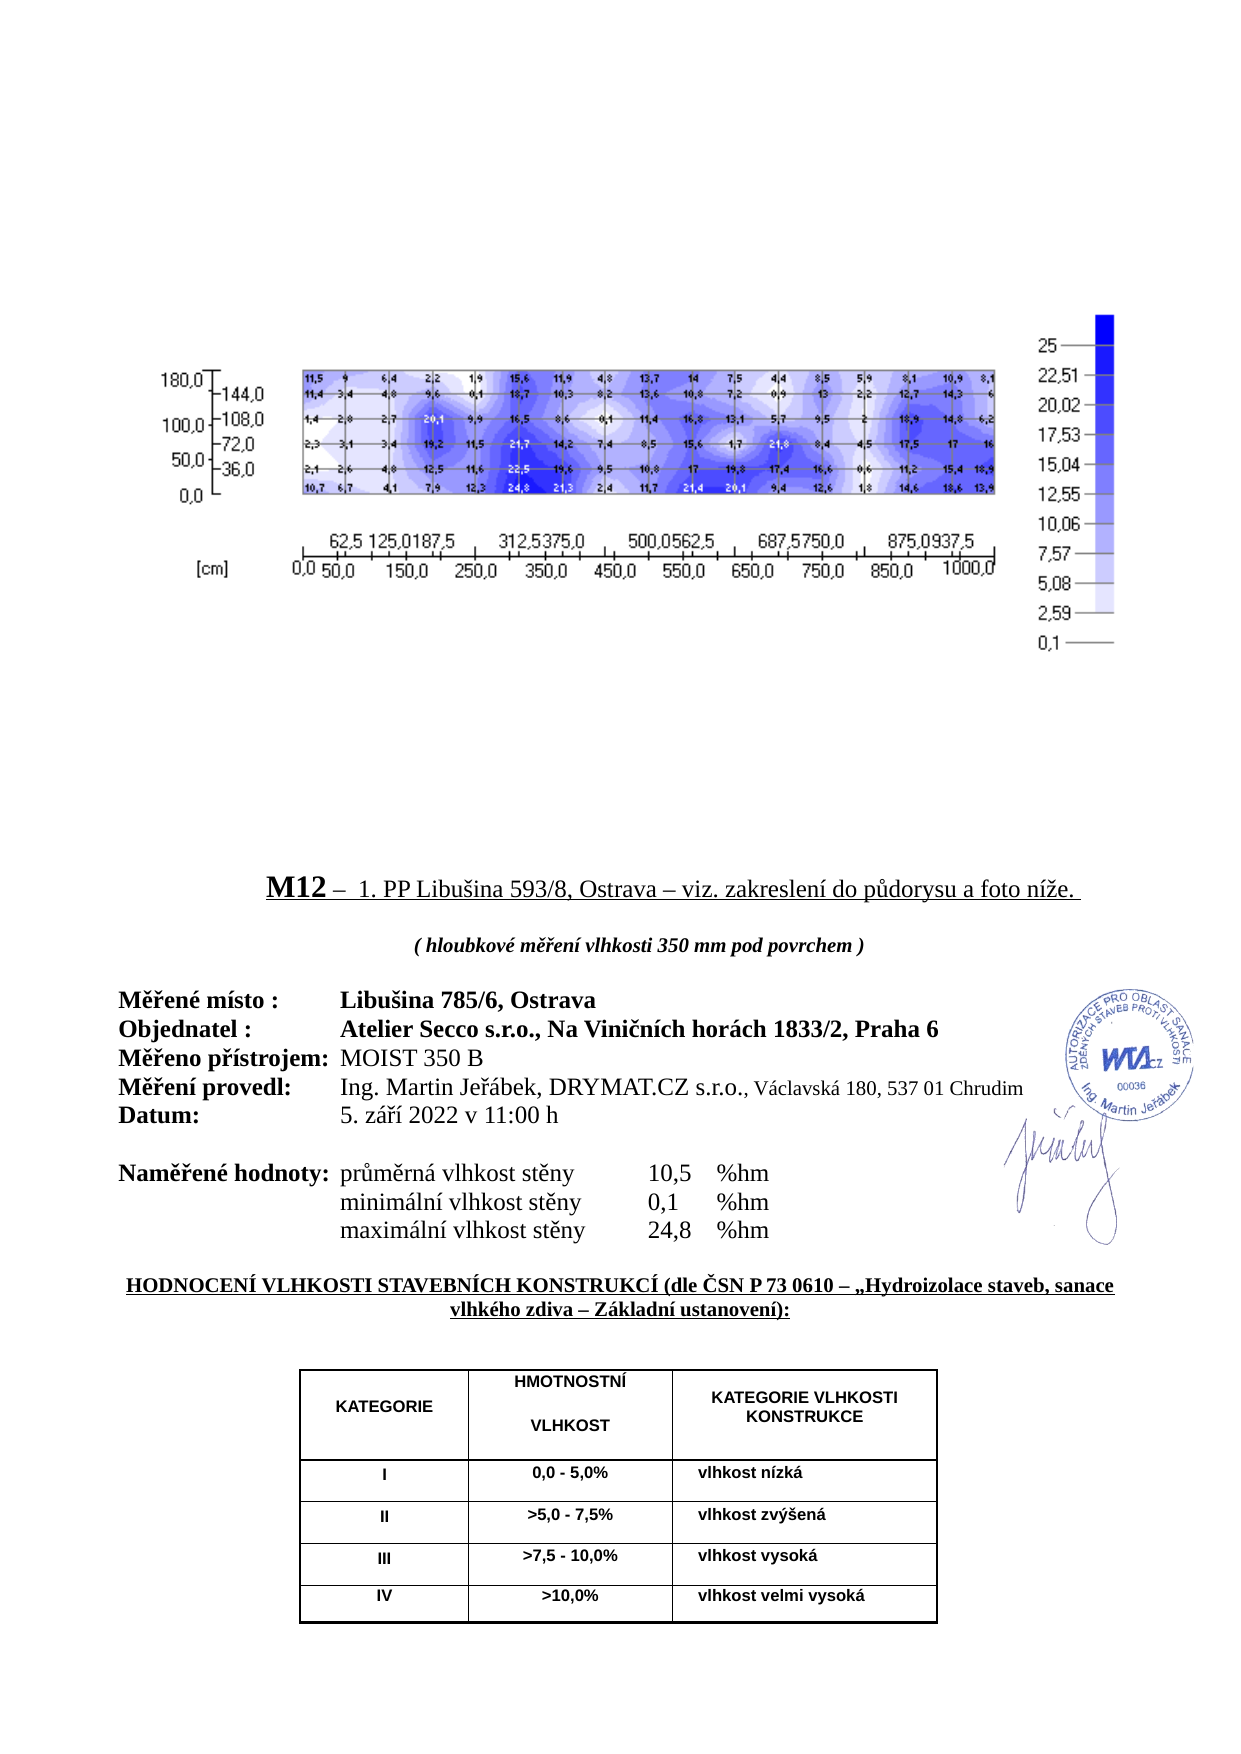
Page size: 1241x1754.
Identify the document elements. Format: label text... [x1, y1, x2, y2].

table_cell vlhkost nízká [673, 1461, 936, 1501]
text HODNOCENÍ VLHKOSTI STAVEBNÍCH KONSTRUKCÍ (dle ČSN P 73 0610 – „Hydroizolace staveb, sanace vlhkého zdiva – Základní ustanovení): [118, 1273, 1122, 1321]
text Datum: 5. září 2022 v 11:00 h [118, 1101, 988, 1129]
table_cell vlhkost vysoká [673, 1544, 936, 1584]
table_header KATEGORIE [301, 1371, 468, 1459]
table_cell I [301, 1461, 468, 1501]
table_cell >7,5 - 10,0% [469, 1544, 672, 1584]
text Objednatel : Atelier Secco s.r.o., Na Viničních horách 1833/2, Praha 6 [118, 1014, 988, 1043]
table_cell vlhkost velmi vysoká [673, 1586, 936, 1621]
table_cell >10,0% [469, 1586, 672, 1621]
table_cell vlhkost zvýšená [673, 1502, 936, 1543]
text Měřené místo : Libušina 785/6, Ostrava [118, 986, 988, 1014]
picture [118, 118, 1119, 869]
text Měřeno přístrojem: MOIST 350 B [118, 1043, 988, 1072]
text ( hloubkové měření vlhkosti 350 mm pod povrchem ) [118, 933, 1122, 957]
picture [988, 972, 1211, 1263]
text M12 – 1. PP Libušina 593/8, Ostrava – viz. zakreslení do půdorysu a foto níže. [118, 868, 1122, 904]
table_cell IV [301, 1586, 468, 1621]
table_cell 0,0 - 5,0% [469, 1461, 672, 1501]
text minimální vlhkost stěny 0,1 %hm [118, 1187, 988, 1216]
text maximální vlhkost stěny 24,8 %hm [118, 1216, 988, 1244]
text Měření provedl: Ing. Martin Jeřábek, DRYMAT.CZ s.r.o., Václavská 180, 537 01 Chrudim [118, 1072, 988, 1101]
table_cell >5,0 - 7,5% [469, 1502, 672, 1543]
table_header KATEGORIE VLHKOSTI KONSTRUKCE [673, 1371, 936, 1459]
table_cell II [301, 1502, 468, 1543]
table_cell VLHKOST [469, 1407, 672, 1459]
table_cell III [301, 1544, 468, 1584]
text Naměřené hodnoty: průměrná vlhkost stěny 10,5 %hm [118, 1158, 988, 1187]
table_header HMOTNOSTNÍ [469, 1371, 672, 1407]
